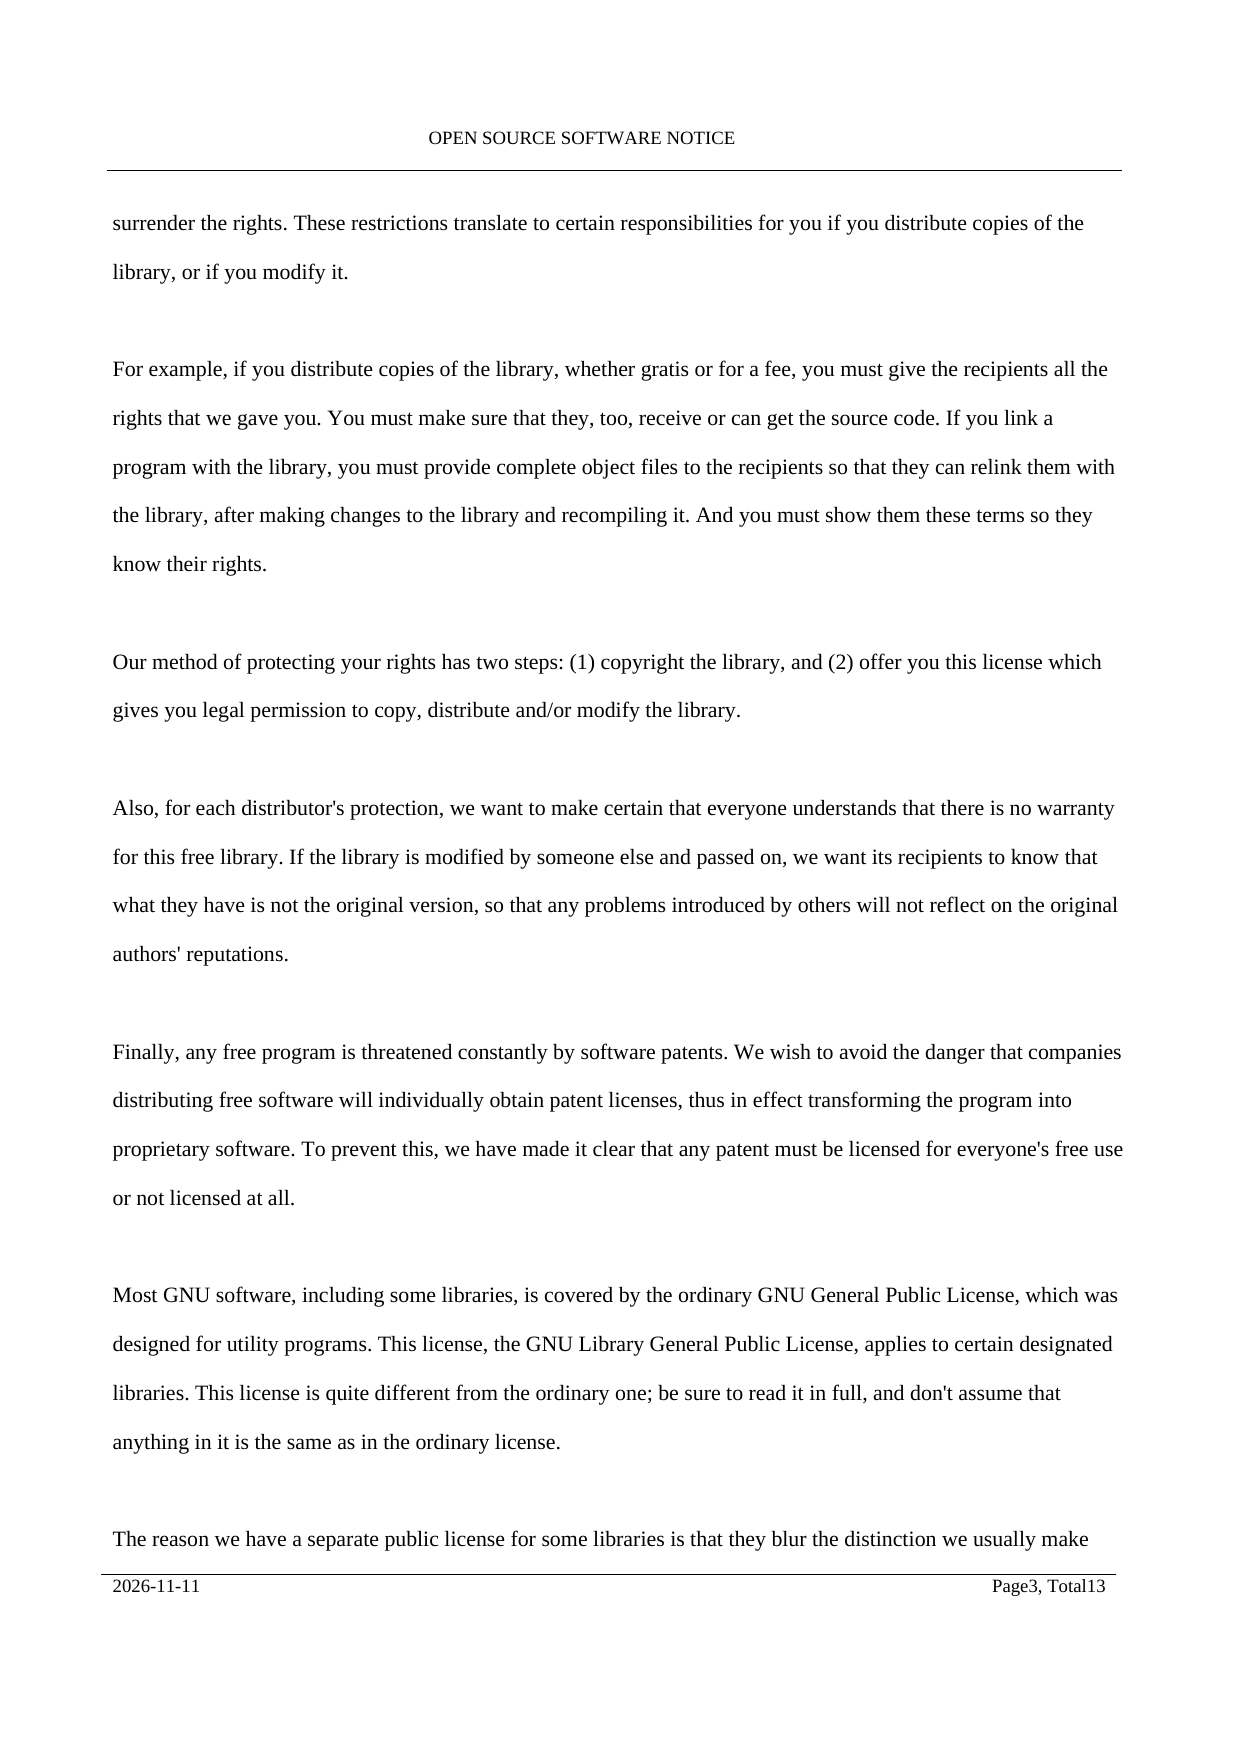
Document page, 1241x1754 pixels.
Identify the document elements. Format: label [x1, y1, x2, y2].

text [112, 206, 1128, 1555]
